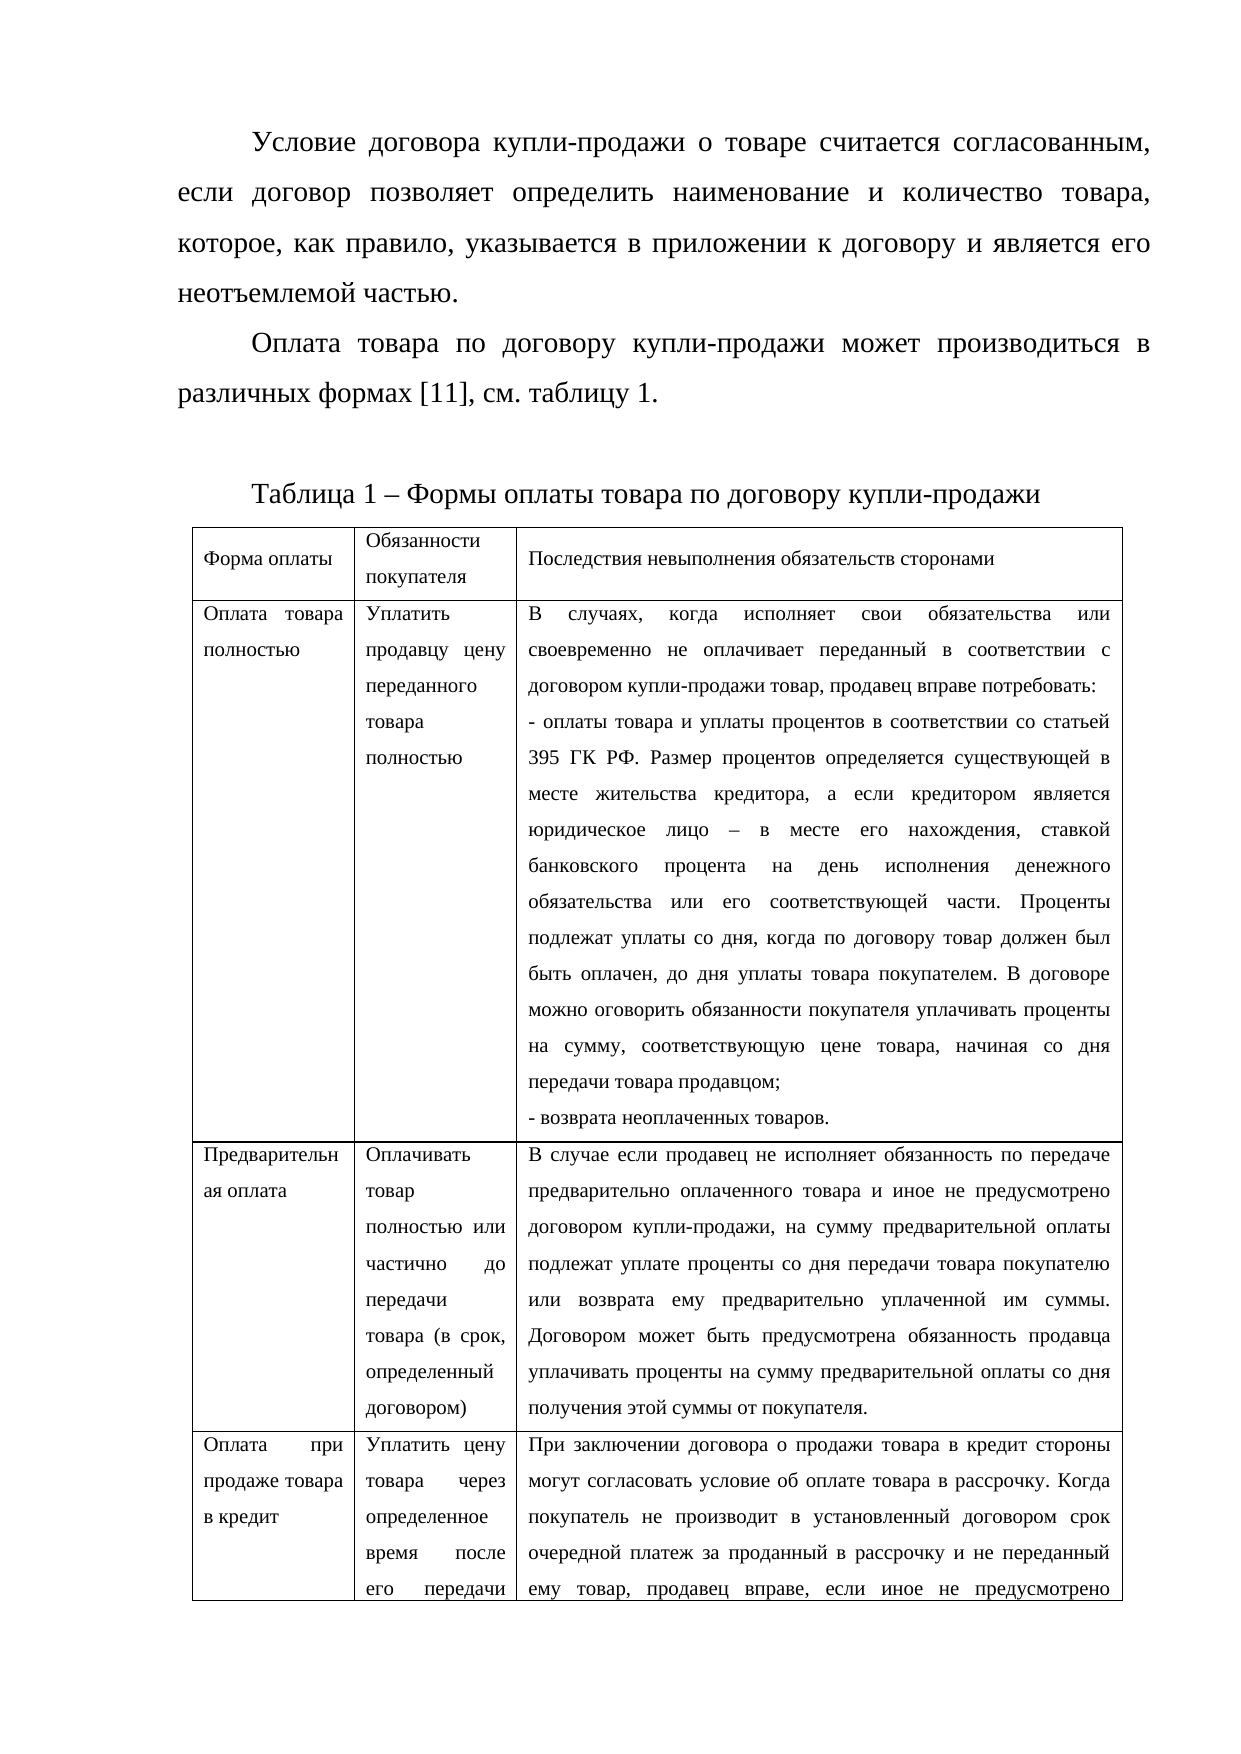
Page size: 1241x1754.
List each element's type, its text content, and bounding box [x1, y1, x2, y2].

table_cell Оплачивать товар полностью или частично до передачи товара (в срок, определенный договором) [355, 1143, 516, 1431]
text Условие договора купли-продажи о товаре считается согласованным, если договор позволяет определить наименование и количество товара, которое, как правило, указывается в приложении к договору и является его неотъемлемой частью. [177, 124, 1152, 308]
table_header Последствия невыполнения обязательств сторонами [517, 528, 1122, 600]
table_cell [355, 1432, 516, 1600]
table_header Форма оплаты [193, 528, 354, 600]
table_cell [193, 1432, 354, 1600]
table_cell Предварительная оплата [193, 1143, 354, 1431]
table_cell Уплатить продавцу цену переданного товара полностью [355, 601, 516, 1141]
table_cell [517, 1432, 1122, 1600]
table_cell Оплата товара полностью [193, 601, 354, 1141]
table_cell В случае если продавец не исполняет обязанность по передаче предварительно оплаченного товара и иное не предусмотрено договором купли-продажи, на сумму предварительной оплаты подлежат уплате проценты со дня передачи товара покупателю или возврата ему предварительно уплаченной им суммы. Договором может быть предусмотрена обязанность продавца уплачивать проценты на сумму предварительной оплаты со дня получения этой суммы от покупателя. [517, 1143, 1122, 1431]
text Оплата товара по договору купли-продажи может производиться в различных формах [11], см. таблицу 1. [177, 325, 1152, 409]
table_cell В случаях, когда исполняет свои обязательства или своевременно не оплачивает переданный в соответствии с договором купли-продажи товар, продавец вправе потребовать: - оплаты товара и уплаты процентов в соответствии со статьей 395 ГК РФ. Размер процентов определяется существующей в месте жительства кредитора, а если кредитором является юридическое лицо – в месте его нахождения, ставкой банковского процента на день исполнения денежного обязательства или его соответствующей части. Проценты подлежат уплаты со дня, когда по договору товар должен был быть оплачен, до дня уплаты товара покупателем. В договоре можно оговорить обязанности покупателя уплачивать проценты на сумму, соответствующую цене товара, начиная со дня передачи товара продавцом; - возврата неоплаченных товаров. [517, 601, 1122, 1141]
table_header Обязанности покупателя [355, 528, 516, 600]
text Таблица 1 – Формы оплаты товара по договору купли-продажи [177, 476, 1152, 510]
